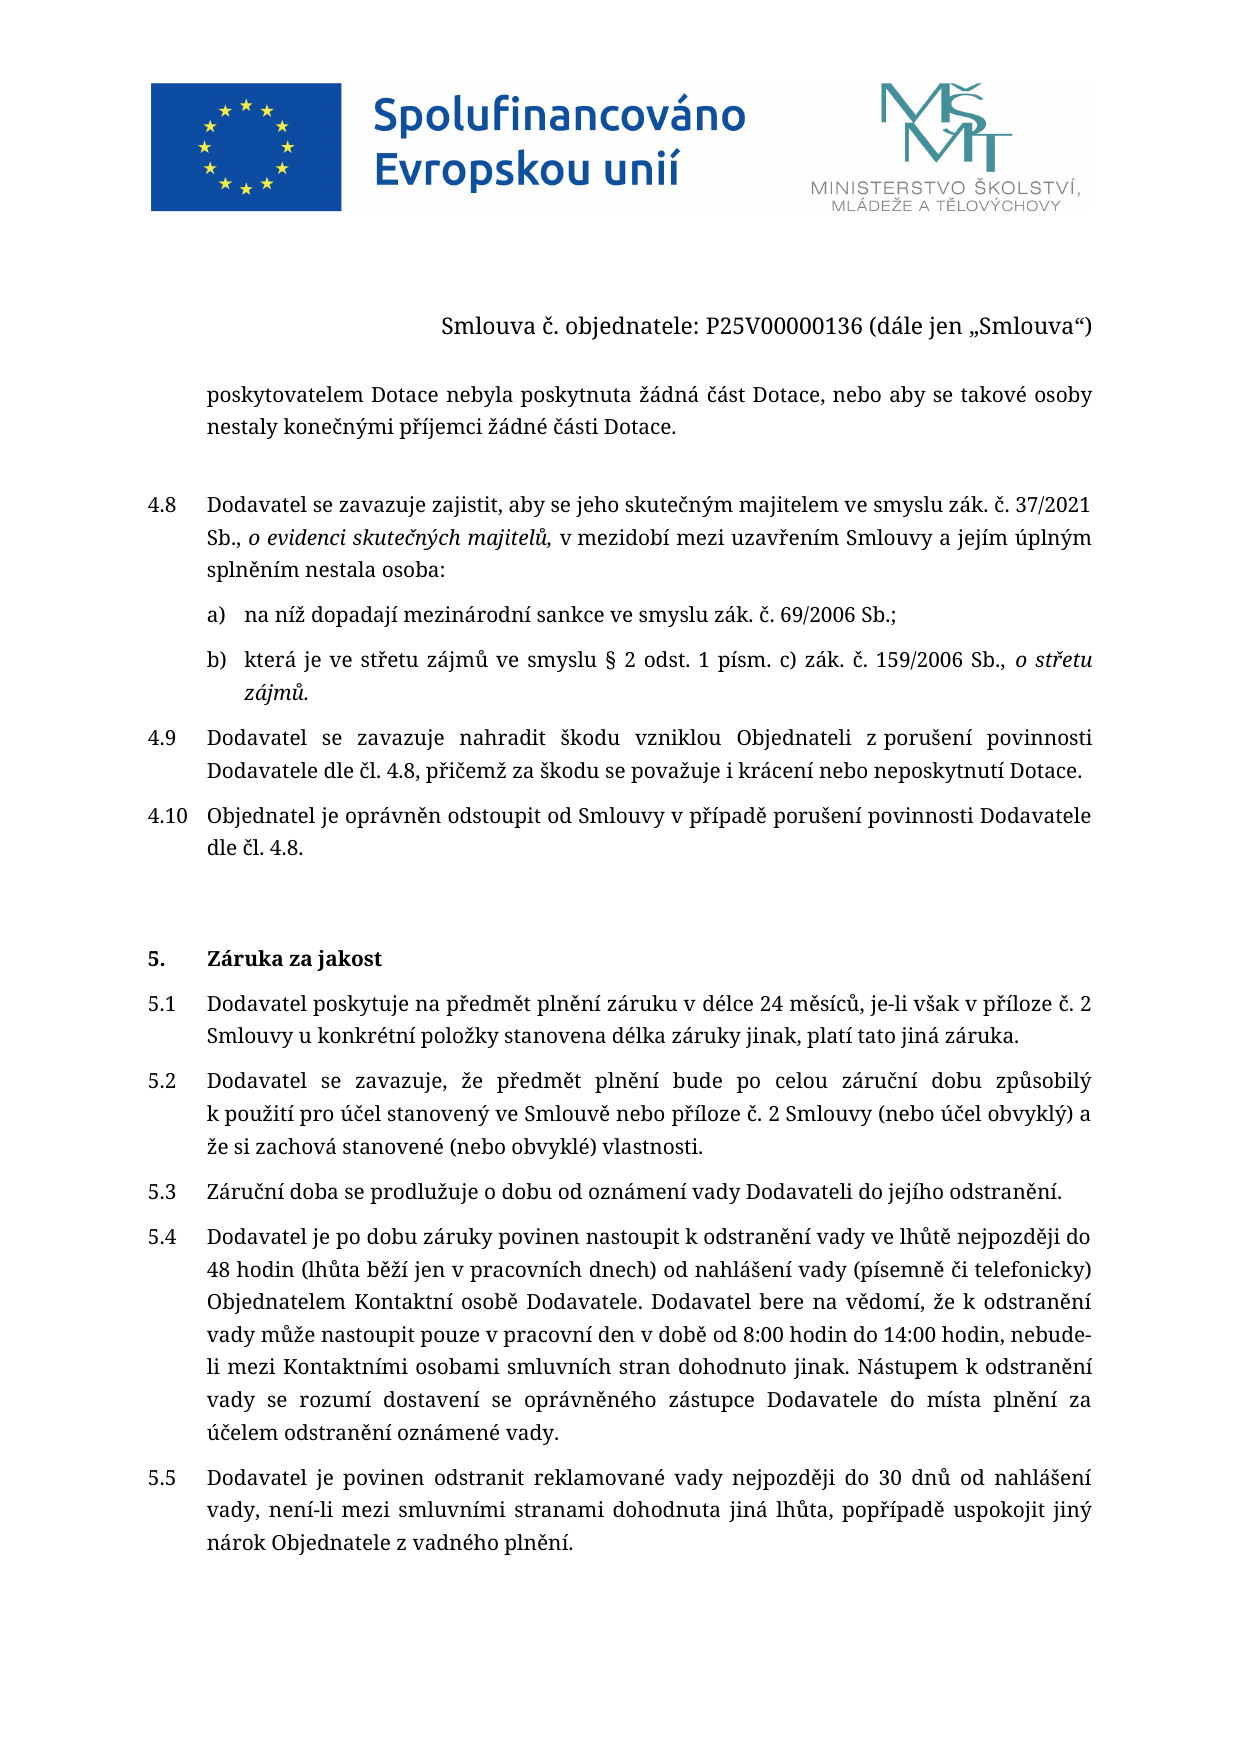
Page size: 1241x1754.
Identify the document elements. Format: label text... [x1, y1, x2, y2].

list Dodavatel se zavazuje, že předmět plnění bude po celou záruční dobu způsobilý k použití pro účel stanovený ve Smlouvě nebo příloze č. 2 Smlouvy (nebo účel obvyklý) a že si zachová stanovené (nebo obvyklé) vlastnosti. [148, 1067, 1093, 1160]
list Záruční doba se prodlužuje o dobu od oznámení vady Dodavateli do jejího odstranění. [148, 1177, 1093, 1205]
picture [147, 80, 1093, 215]
list Objednatel je oprávněn odstoupit od Smlouvy v případě porušení povinnosti Dodavatele dle čl. 4.8. [148, 801, 1093, 862]
list Dodavatel je po dobu záruky povinen nastoupit k odstranění vady ve lhůtě nejpozději do 48 hodin (lhůta běží jen v pracovních dnech) od nahlášení vady (písemně či telefonicky) Objednatelem Kontaktní osobě Dodavatele. Dodavatel bere na vědomí, že k odstranění vady může nastoupit pouze v pracovní den v době od 8:00 hodin do 14:00 hodin, nebude-li mezi Kontaktními osobami smluvních stran dohodnuto jinak. Nástupem k odstranění vady se rozumí dostavení se oprávněného zástupce Dodavatele do místa plnění za účelem odstranění oznámené vady. [148, 1222, 1093, 1446]
list na níž dopadají mezinárodní sankce ve smyslu zák. č. 69/2006 Sb.; [207, 600, 1093, 629]
list Záruka za jakost [148, 944, 1093, 972]
list Dodavatel je povinen odstranit reklamované vady nejpozději do 30 dnů od nahlášení vady, není-li mezi smluvními stranami dohodnuta jiná lhůta, popřípadě uspokojit jiný nárok Objednatele z vadného plnění. [148, 1463, 1093, 1556]
list Dodavatel se zavazuje zajistit, aby se jeho skutečným majitelem ve smyslu zák. č. 37/2021 Sb., o evidenci skutečných majitelů, v mezidobí mezi uzavřením Smlouvy a jejím úplným splněním nestala osoba: [148, 490, 1093, 584]
list Dodavatel poskytuje na předmět plnění záruku v délce 24 měsíců, je-li však v příloze č. 2 Smlouvy u konkrétní položky stanovena délka záruky jinak, platí tato jiná záruka. [148, 989, 1093, 1050]
list Dodavatel se zavazuje nahradit škodu vzniklou Objednateli z porušení povinnosti Dodavatele dle čl. 4.8, přičemž za škodu se považuje i krácení nebo neposkytnutí Dotace. [148, 723, 1093, 784]
list která je ve střetu zájmů ve smyslu § 2 odst. 1 písm. c) zák. č. 159/2006 Sb., o střetu zájmů. [207, 646, 1093, 707]
